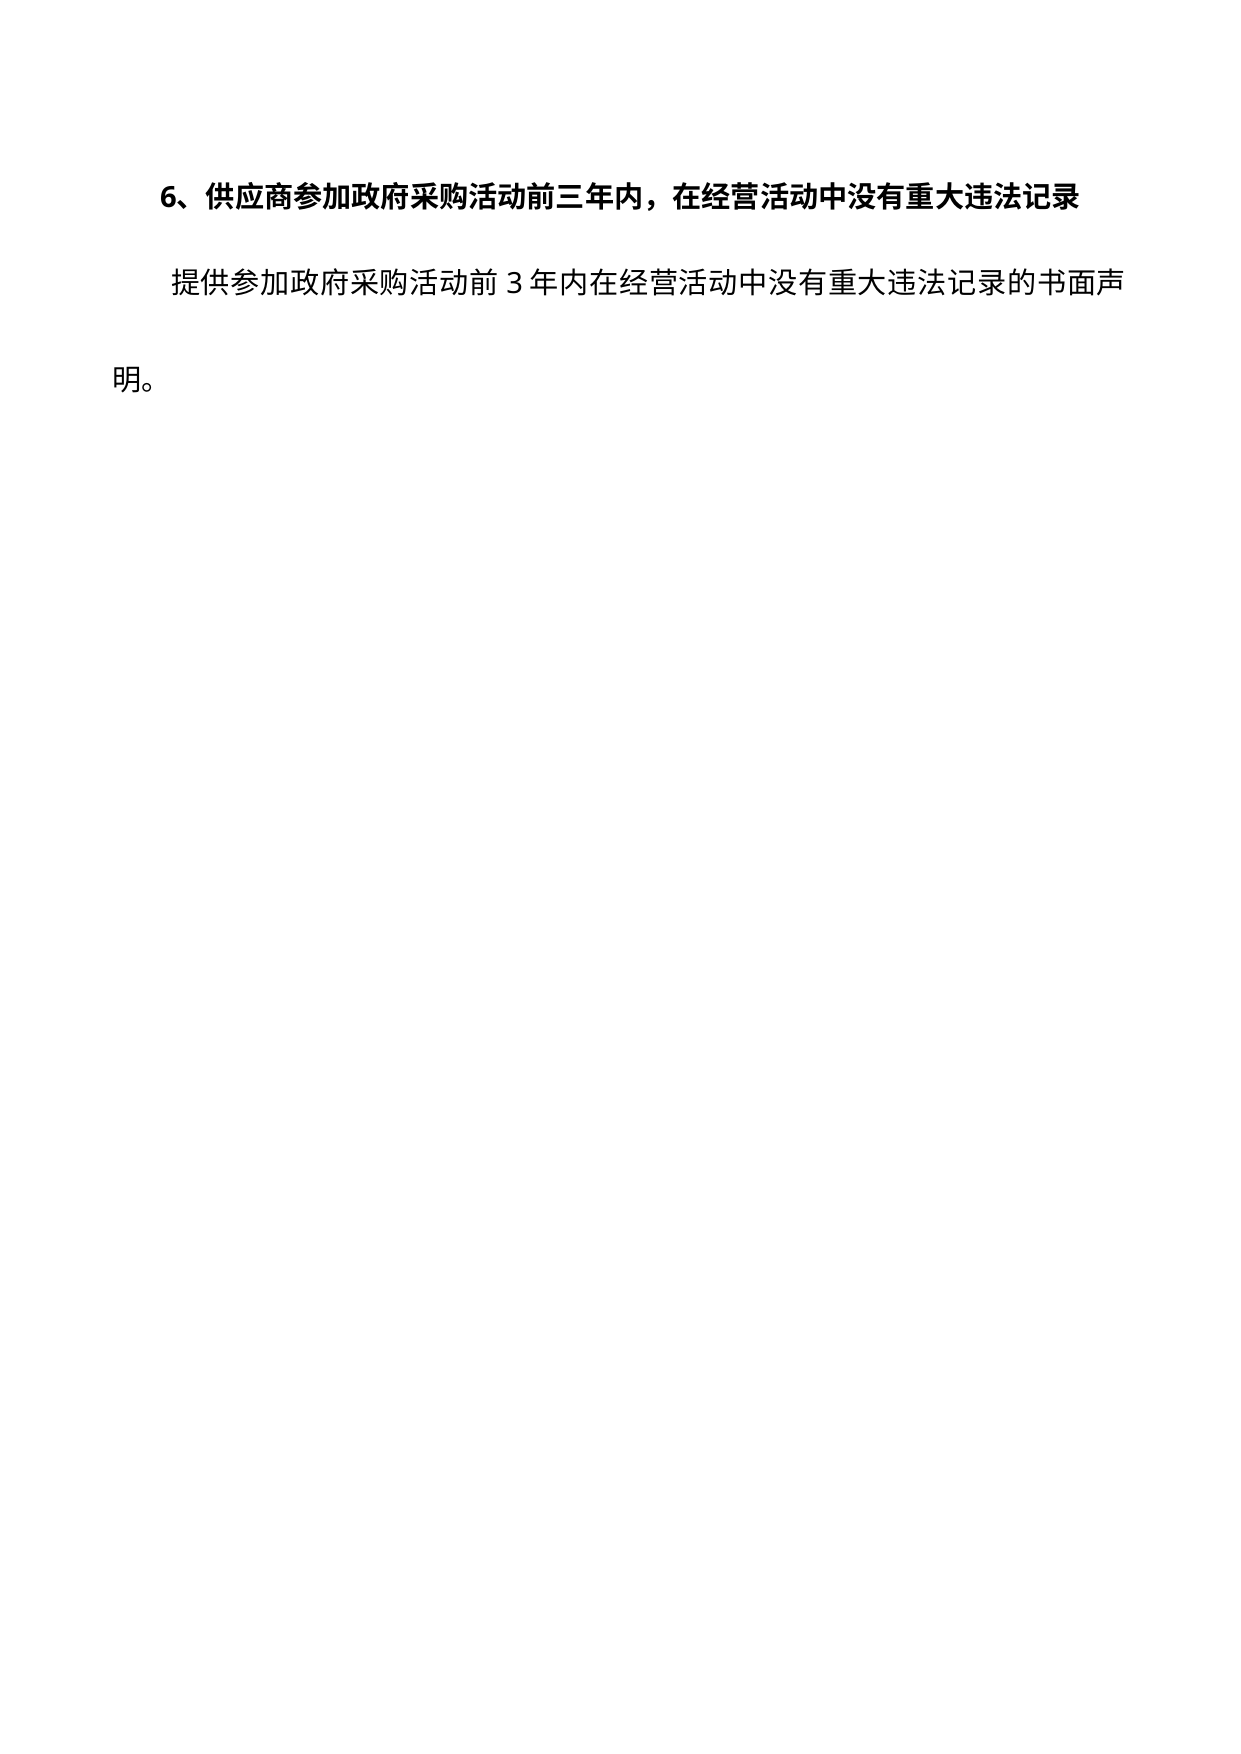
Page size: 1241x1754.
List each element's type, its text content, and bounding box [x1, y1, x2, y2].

text 提供参加政府采购活动前3年内在经营活动中没有重大违法记录的书面声明。 [112, 248, 1128, 411]
text 6、供应商参加政府采购活动前三年内，在经营活动中没有重大违法记录 [112, 162, 1128, 227]
